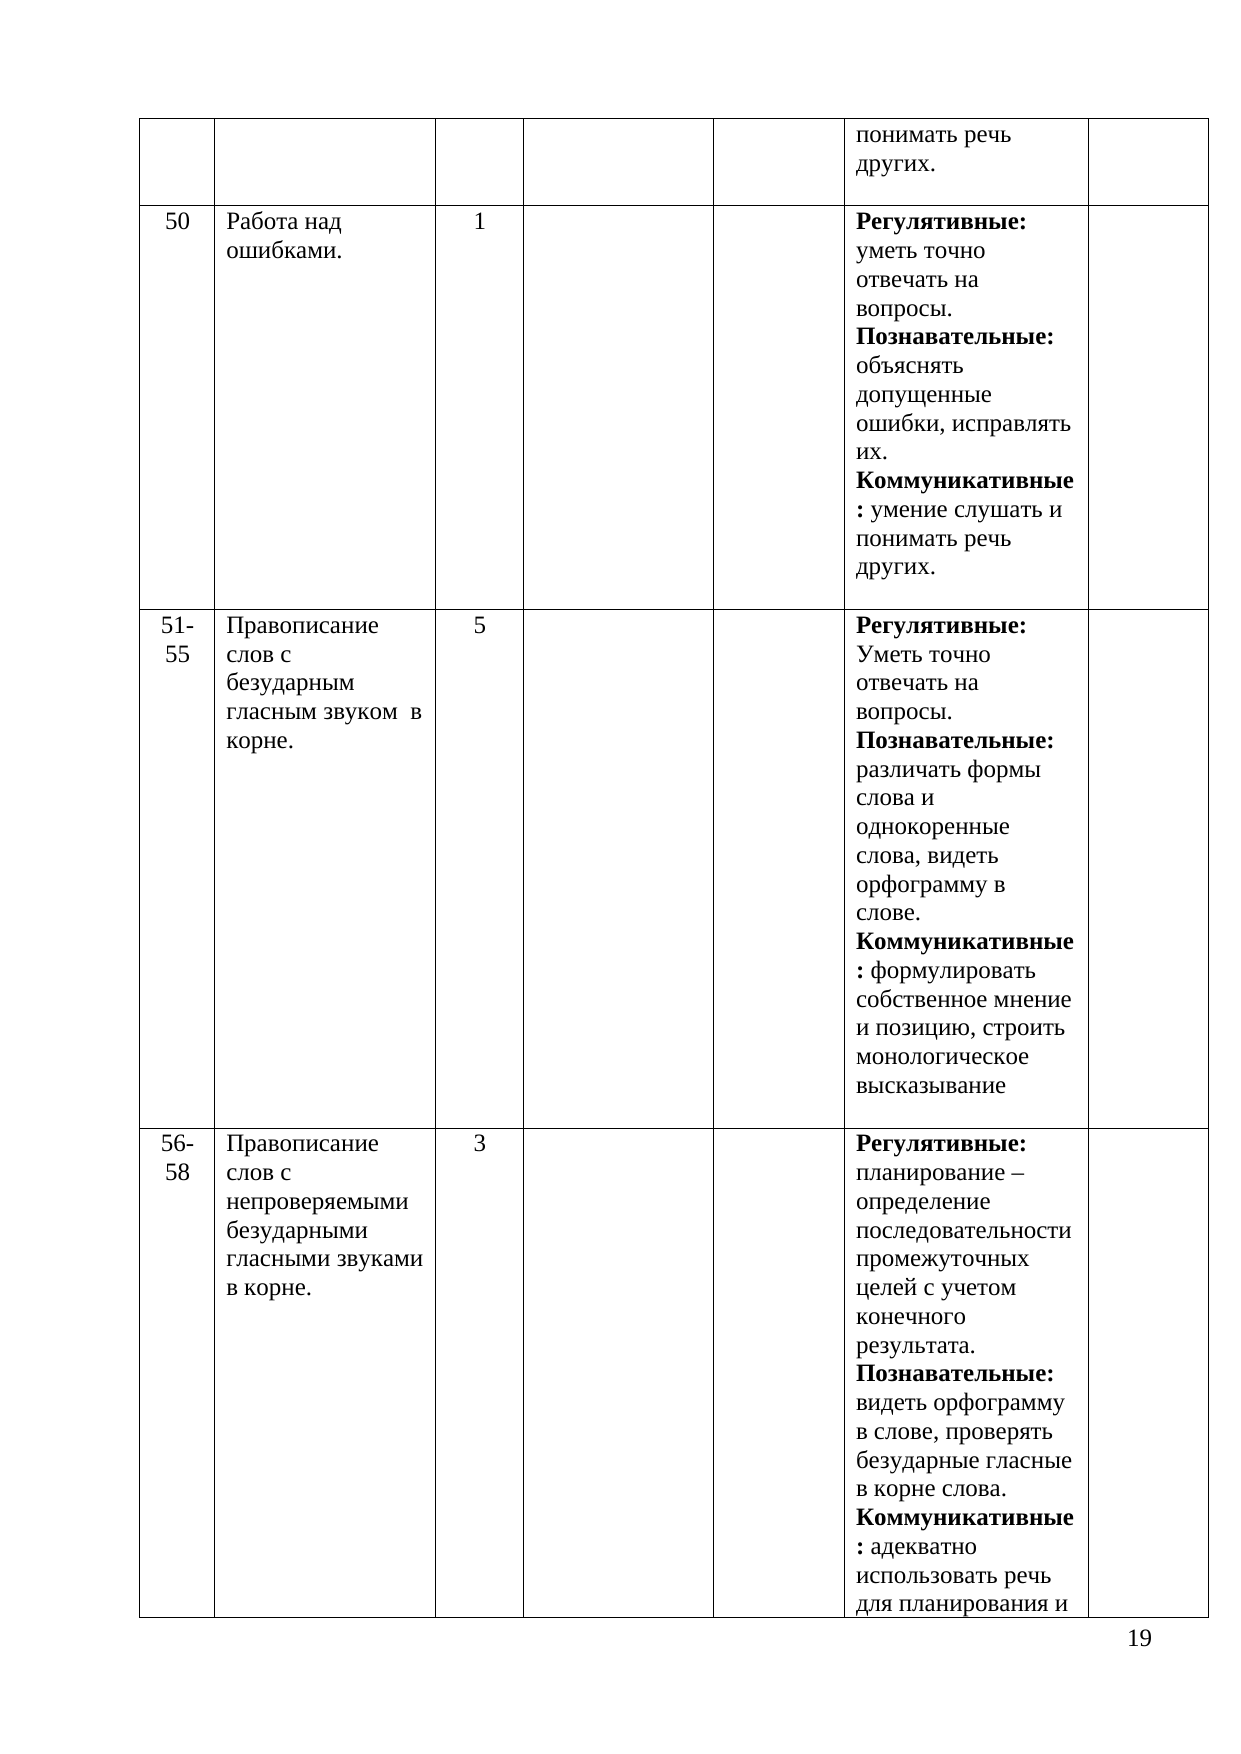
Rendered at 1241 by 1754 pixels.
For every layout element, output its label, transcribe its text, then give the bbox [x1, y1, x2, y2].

table_cell [524, 1129, 713, 1617]
table_cell Правописание слов с безударным гласным звуком в корне. [215, 610, 435, 1127]
table_cell [524, 206, 713, 609]
table_cell 56-58 [140, 1129, 214, 1617]
table_cell Регулятивные: Уметь точно отвечать на вопросы. Познавательные: различать формы слова и однокоренные слова, видеть орфограмму в слове. Коммуникативные: формулировать собственное мнение и позицию, строить монологическое высказывание [845, 610, 1088, 1127]
table_cell Работа над ошибками. [215, 206, 435, 609]
table_cell [714, 1129, 844, 1617]
table_cell [1089, 610, 1208, 1127]
table_cell 3 [436, 1129, 523, 1617]
table_cell [524, 119, 713, 205]
table_cell 49 [140, 119, 214, 205]
table_cell 51-55 [140, 610, 214, 1127]
table_cell [1089, 119, 1208, 205]
table_cell [524, 610, 713, 1127]
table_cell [215, 119, 435, 205]
table_cell 1 [436, 206, 523, 609]
table_cell [1089, 1129, 1208, 1617]
table_cell [714, 610, 844, 1127]
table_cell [215, 1129, 435, 1617]
table_cell Регулятивные: уметь точно отвечать на вопросы. Познавательные: объяснять допущенные ошибки, исправлять их. Коммуникативные: умение слушать и понимать речь других. [845, 206, 1088, 609]
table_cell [845, 119, 1088, 205]
table_cell 5 [436, 610, 523, 1127]
table_cell 1 [436, 119, 523, 205]
table_cell [714, 206, 844, 609]
table_cell [714, 119, 844, 205]
table_cell [1089, 206, 1208, 609]
table_cell 50 [140, 206, 214, 609]
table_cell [845, 1129, 1088, 1617]
